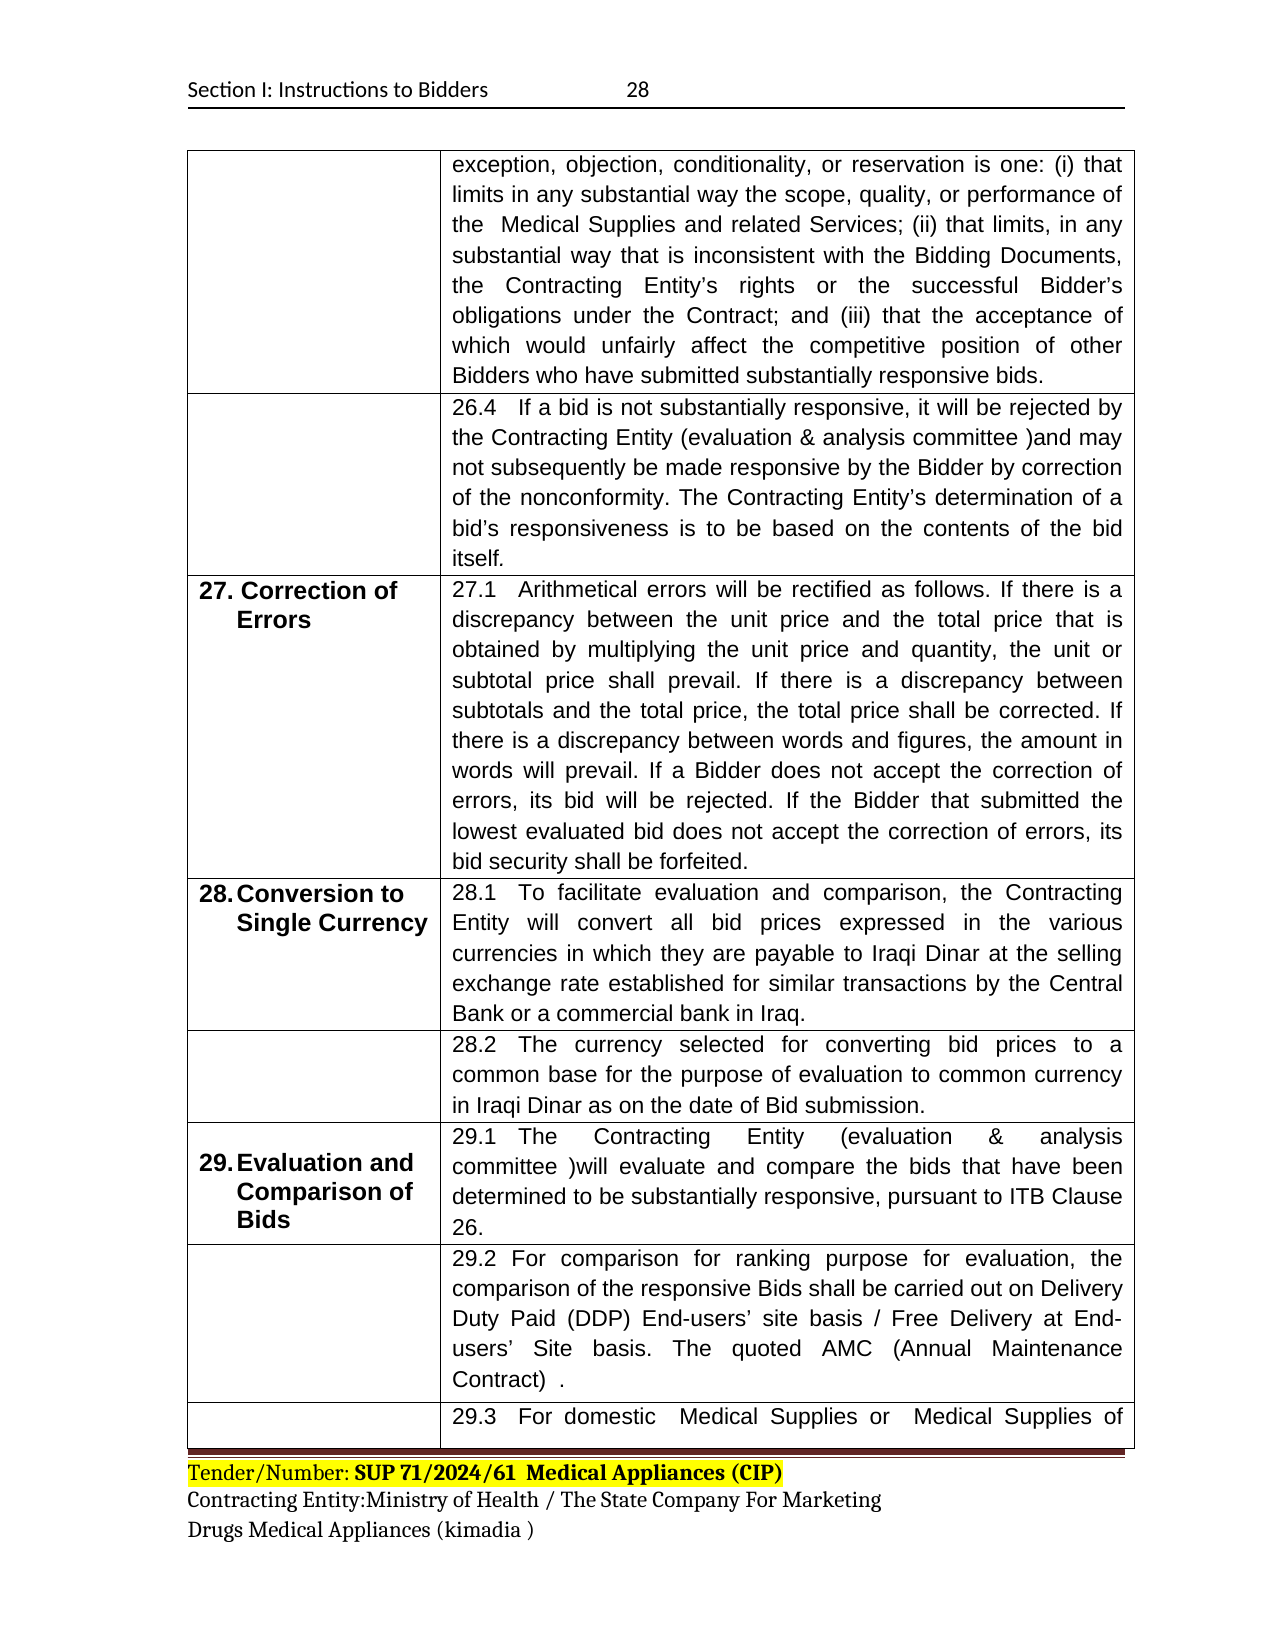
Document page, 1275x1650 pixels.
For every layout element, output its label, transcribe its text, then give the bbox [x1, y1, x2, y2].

table_cell [188, 1245, 440, 1402]
table_cell 29.2 For comparison for ranking purpose for evaluation, the comparison of the responsive Bids shall be carried out on Delivery Duty Paid (DDP) End-users’ site basis / Free Delivery at End-users’ Site basis. The quoted AMC (Annual Maintenance Contract) . [441, 1245, 1134, 1402]
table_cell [441, 1403, 1134, 1448]
table_cell [188, 1403, 440, 1448]
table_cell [441, 151, 1134, 393]
table_cell 28.1 To facilitate evaluation and comparison, the Contracting Entity will convert all bid prices expressed in the various currencies in which they are payable to Iraqi Dinar at the selling exchange rate established for similar transactions by the Central Bank or a commercial bank in Iraq. [441, 879, 1134, 1030]
table_cell [188, 1031, 440, 1122]
table_cell 28. Conversion to Single Currency [188, 879, 440, 1030]
table_cell [188, 151, 440, 393]
table_cell 29.1 The Contracting Entity (evaluation & analysis committee )will evaluate and compare the bids that have been determined to be substantially responsive, pursuant to ITB Clause 26. [441, 1123, 1134, 1244]
table_cell 26.4 If a bid is not substantially responsive, it will be rejected by the Contracting Entity (evaluation & analysis committee )and may not subsequently be made responsive by the Bidder by correction of the nonconformity. The Contracting Entity’s determination of a bid’s responsiveness is to be based on the contents of the bid itself. [441, 394, 1134, 575]
table_cell [188, 394, 440, 575]
table_cell 27. Correction of Errors [188, 576, 440, 878]
table_cell 27.1 Arithmetical errors will be rectified as follows. If there is a discrepancy between the unit price and the total price that is obtained by multiplying the unit price and quantity, the unit or subtotal price shall prevail. If there is a discrepancy between subtotals and the total price, the total price shall be corrected. If there is a discrepancy between words and figures, the amount in words will prevail. If a Bidder does not accept the correction of errors, its bid will be rejected. If the Bidder that submitted the lowest evaluated bid does not accept the correction of errors, its bid security shall be forfeited. [441, 576, 1134, 878]
table_cell 28.2 The currency selected for converting bid prices to a common base for the purpose of evaluation to common currency in Iraqi Dinar as on the date of Bid submission. [441, 1031, 1134, 1122]
table_cell 29. Evaluation and Comparison of Bids [188, 1123, 440, 1244]
